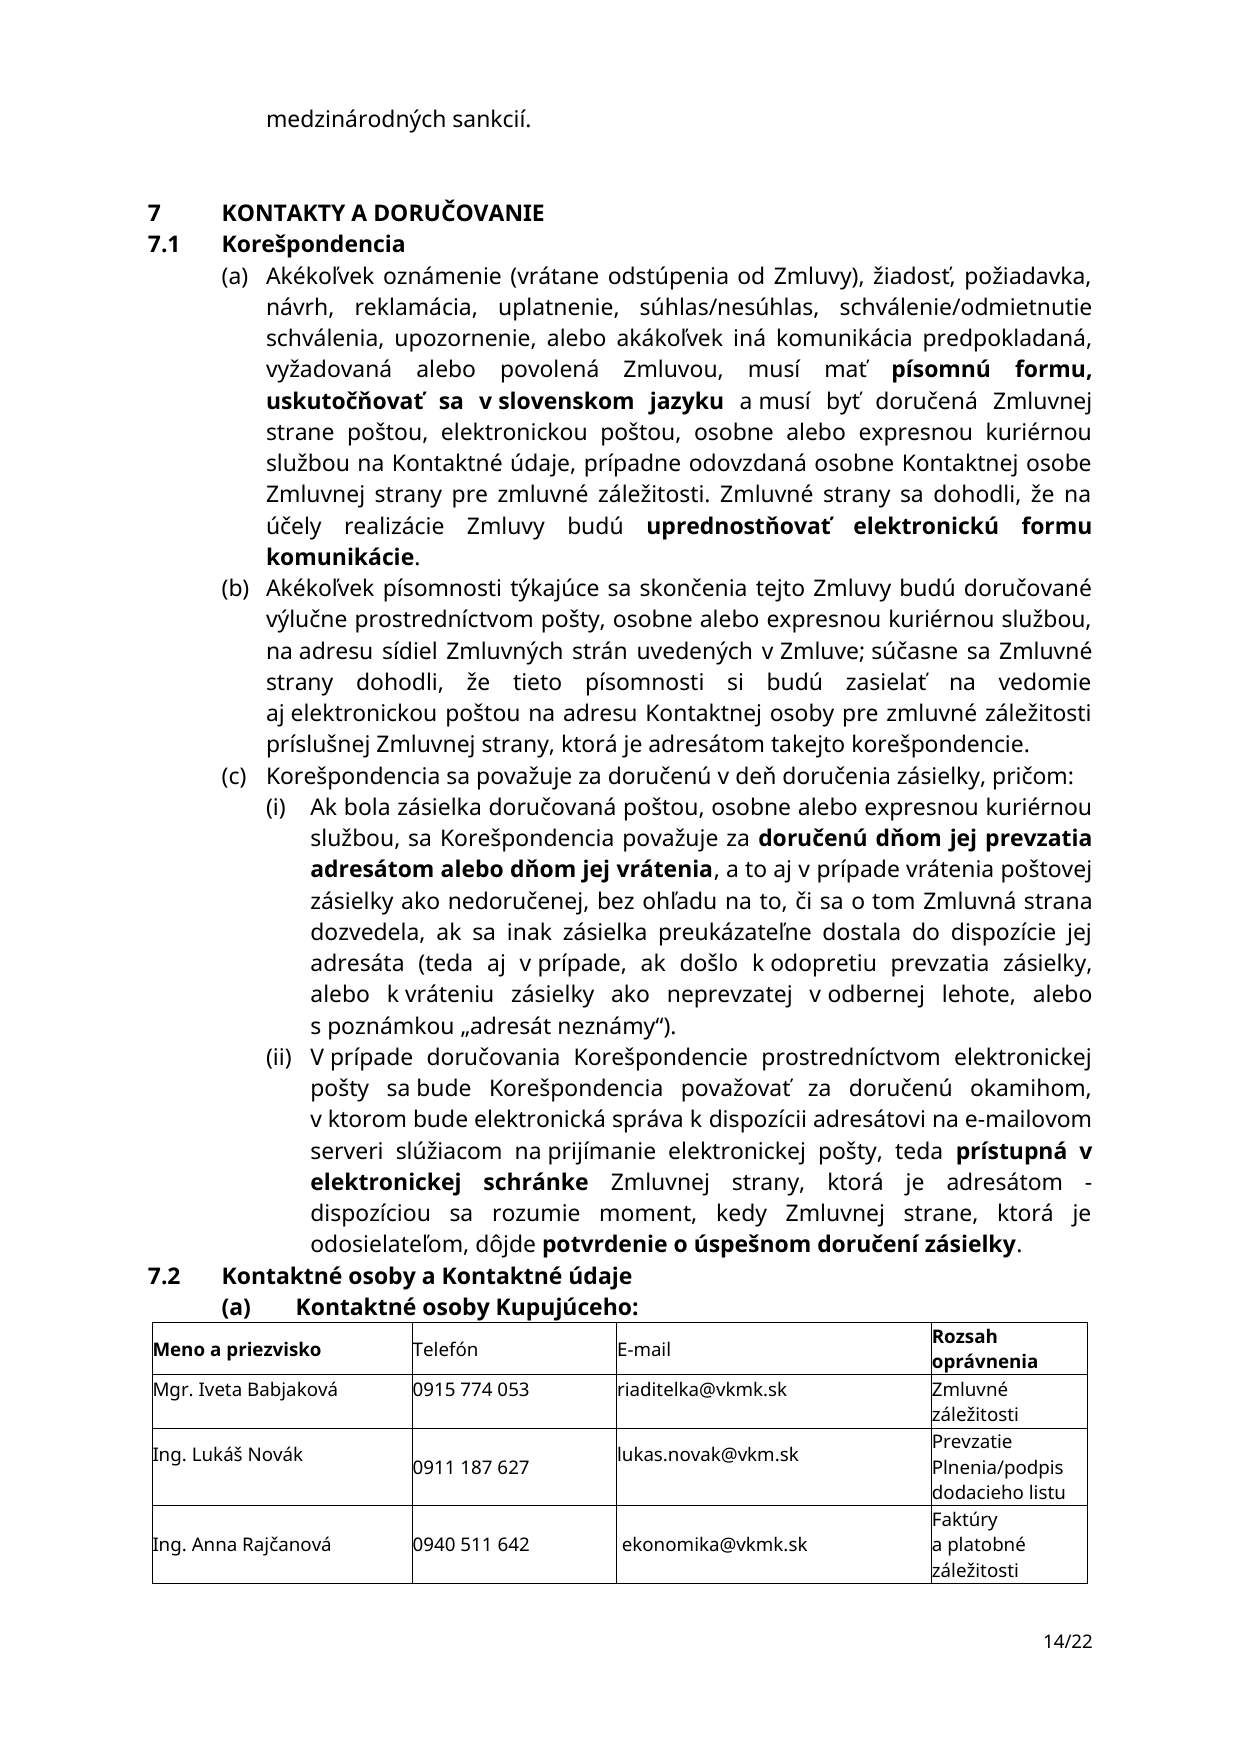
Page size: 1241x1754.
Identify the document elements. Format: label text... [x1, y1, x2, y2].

table_cell Ing. Anna Rajčanová [153, 1506, 412, 1583]
table_cell 0915 774 053 [413, 1375, 616, 1427]
table_header E-mail [617, 1323, 931, 1374]
table_cell Mgr. Iveta Babjaková [153, 1375, 412, 1427]
table_cell 0911 187 627 [413, 1429, 616, 1505]
text (ii) V prípade doručovania Korešpondencie prostredníctvom elektronickej pošty sa bude Korešpondencia považovať za doručenú okamihom, v ktorom bude elektronická správa k dispozícii adresátovi na e-mailovom serveri slúžiacom na prijímanie elektronickej pošty, teda prístupná v elektronickej schránke Zmluvnej strany, ktorá je adresátom - dispozíciou sa rozumie moment, kedy Zmluvnej strane, ktorá je odosielateľom, dôjde potvrdenie o úspešnom doručení zásielky. [266, 1041, 1093, 1260]
text (a) Kontaktné osoby Kupujúceho: [221, 1291, 1093, 1322]
table_cell Faktúry a platobné záležitosti [932, 1506, 1087, 1583]
table_cell Zmluvné záležitosti [932, 1375, 1087, 1427]
text (a) Akékoľvek oznámenie (vrátane odstúpenia od Zmluvy), žiadosť, požiadavka, návrh, reklamácia, uplatnenie, súhlas/nesúhlas, schválenie/odmietnutie schválenia, upozornenie, alebo akákoľvek iná komunikácia predpokladaná, vyžadovaná alebo povolená Zmluvou, musí mať písomnú formu, uskutočňovať sa v slovenskom jazyku a musí byť doručená Zmluvnej strane poštou, elektronickou poštou, osobne alebo expresnou kuriérnou službou na Kontaktné údaje, prípadne odovzdaná osobne Kontaktnej osobe Zmluvnej strany pre zmluvné záležitosti. Zmluvné strany sa dohodli, že na účely realizácie Zmluvy budú uprednostňovať elektronickú formu komunikácie. [221, 260, 1093, 572]
table_cell 0940 511 642 [413, 1506, 616, 1583]
table_cell riaditelka@vkmk.sk [617, 1375, 931, 1427]
text 7 kontakty a doručovanie [148, 197, 1093, 228]
text 7.2 Kontaktné osoby a Kontaktné údaje [148, 1260, 1093, 1291]
table_header Rozsah oprávnenia [932, 1323, 1087, 1374]
text (c) Korešpondencia sa považuje za doručenú v deň doručenia zásielky, pričom: [221, 760, 1093, 791]
table_cell Prevzatie Plnenia/podpis dodacieho listu [932, 1429, 1087, 1505]
table_cell Ing. Lukáš Novák [153, 1429, 412, 1505]
text (b) Akékoľvek písomnosti týkajúce sa skončenia tejto Zmluvy budú doručované výlučne prostredníctvom pošty, osobne alebo expresnou kuriérnou službou, na adresu sídiel Zmluvných strán uvedených v Zmluve; súčasne sa Zmluvné strany dohodli, že tieto písomnosti si budú zasielať na vedomie aj elektronickou poštou na adresu Kontaktnej osoby pre zmluvné záležitosti príslušnej Zmluvnej strany, ktorá je adresátom takejto korešpondencie. [221, 572, 1093, 760]
table_header Meno a priezvisko [153, 1323, 412, 1374]
text (i) Ak bola zásielka doručovaná poštou, osobne alebo expresnou kuriérnou službou, sa Korešpondencia považuje za doručenú dňom jej prevzatia adresátom alebo dňom jej vrátenia, a to aj v prípade vrátenia poštovej zásielky ako nedoručenej, bez ohľadu na to, či sa o tom Zmluvná strana dozvedela, ak sa inak zásielka preukázateľne dostala do dispozície jej adresáta (teda aj v prípade, ak došlo k odopretiu prevzatia zásielky, alebo k vráteniu zásielky ako neprevzatej v odbernej lehote, alebo s poznámkou „adresát neznámy“). [266, 791, 1093, 1041]
text 7.1 Korešpondencia [148, 228, 1093, 260]
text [221, 103, 1093, 135]
table_header Telefón [413, 1323, 616, 1374]
table_cell lukas.novak@vkm.sk [617, 1429, 931, 1505]
table_cell ekonomika@vkmk.sk [617, 1506, 931, 1583]
